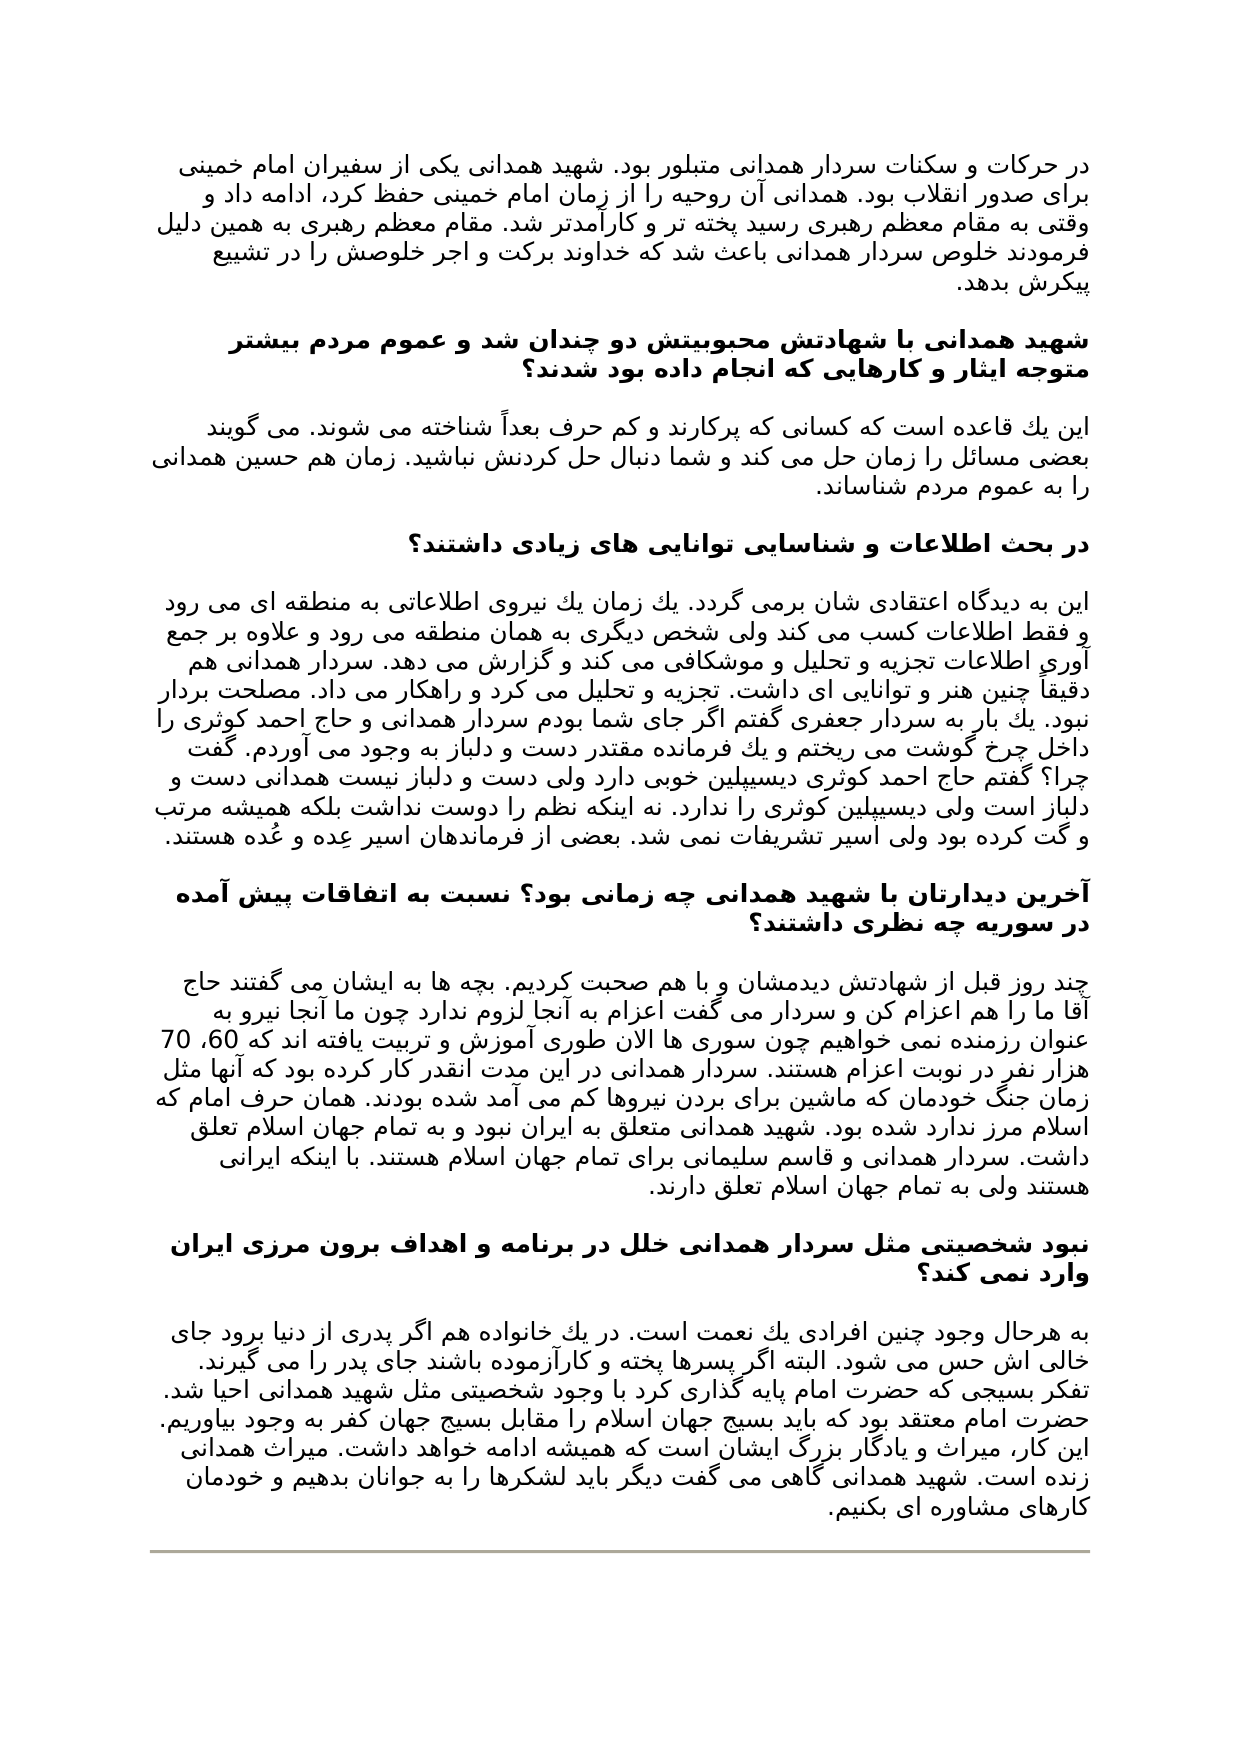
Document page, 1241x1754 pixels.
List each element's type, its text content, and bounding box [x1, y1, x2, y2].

text به هرحال وجود چنین افرادی یك نعمت است. در یك خانواده هم اگر پدری از دنیا برود جای خالی اش حس می شود. البته اگر پسرها پخته و كارآزموده باشند جای پدر را می گیرند. تفكر بسیجی كه حضرت امام پایه گذاری كرد با وجود شخصیتی مثل شهید همدانی احیا شد. حضرت امام معتقد بود كه باید بسیج جهان اسلام را مقابل بسیج جهان كفر به وجود بیاوریم. این كار، میراث و یادگار بزرگ ایشان است كه همیشه ادامه خواهد داشت. میراث همدانی زنده است. شهید همدانی گاهی می گفت دیگر باید لشكرها را به جوانان بدهیم و خودمان كارهای مشاوره ای بكنیم. [150, 1317, 1090, 1521]
text در بحث اطلاعات و شناسایی توانایی های زیادی داشتند؟ [150, 529, 1090, 558]
text نبود شخصیتی مثل سردار همدانی خلل در برنامه و اهداف برون مرزی ایران وارد نمی كند؟ [150, 1229, 1090, 1287]
text چند روز قبل از شهادتش دیدمشان و با هم صحبت كردیم. بچه ها به ایشان می گفتند حاج آقا ما را هم اعزام كن و سردار می گفت اعزام به آنجا لزوم ندارد چون ما آنجا نیرو به عنوان رزمنده نمی خواهیم چون سوری ها الان طوری آموزش و تربیت یافته اند كه 60، 70 هزار نفر در نوبت اعزام هستند. سردار همدانی در این مدت انقدر كار كرده بود كه آنها مثل زمان جنگ خودمان كه ماشین برای بردن نیروها كم می آمد شده بودند. همان حرف امام كه اسلام مرز ندارد شده بود. شهید همدانی متعلق به ایران نبود و به تمام جهان اسلام تعلق داشت. سردار همدانی و قاسم سلیمانی برای تمام جهان اسلام هستند. با اینكه ایرانی هستند ولی به تمام جهان اسلام تعلق دارند. [150, 967, 1090, 1200]
text این به دیدگاه اعتقادی شان برمی گردد. یك زمان یك نیروی اطلاعاتی به منطقه ای می رود و فقط اطلاعات كسب می كند ولی شخص دیگری به همان منطقه می رود و علاوه بر جمع آوری اطلاعات تجزیه و تحلیل و موشكافی می كند و گزارش می دهد. سردار همدانی هم دقیقاً چنین هنر و توانایی ای داشت. تجزیه و تحلیل می كرد و راهكار می داد. مصلحت بردار نبود. یك بار به سردار جعفری گفتم اگر جای شما بودم سردار همدانی و حاج احمد كوثری را داخل چرخ گوشت می ریختم و یك فرمانده مقتدر دست و دلباز به وجود می آوردم. گفت چرا؟ گفتم حاج احمد كوثری دیسیپلین خوبی دارد ولی دست و دلباز نیست همدانی دست و دلباز است ولی دیسیپلین كوثری را ندارد. نه اینكه نظم را دوست نداشت بلكه همیشه مرتب و گت كرده بود ولی اسیر تشریفات نمی شد. بعضی از فرماندهان اسیر عِده و عُده هستند. [150, 587, 1090, 850]
text شهید همدانی با شهادتش محبوبیتش دو چندان شد و عموم مردم بیشتر متوجه ایثار و كارهایی كه انجام داده بود شدند؟ [150, 325, 1090, 383]
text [150, 150, 1090, 296]
text آخرین دیدارتان با شهید همدانی چه زمانی بود؟ نسبت به اتفاقات پیش آمده در سوریه چه نظری داشتند؟ [150, 879, 1090, 937]
text این یك قاعده است كه كسانی كه پركارند و كم حرف بعداً شناخته می شوند. می گویند بعضی مسائل را زمان حل می كند و شما دنبال حل كردنش نباشید. زمان هم حسین همدانی را به عموم مردم شناساند. [150, 412, 1090, 500]
